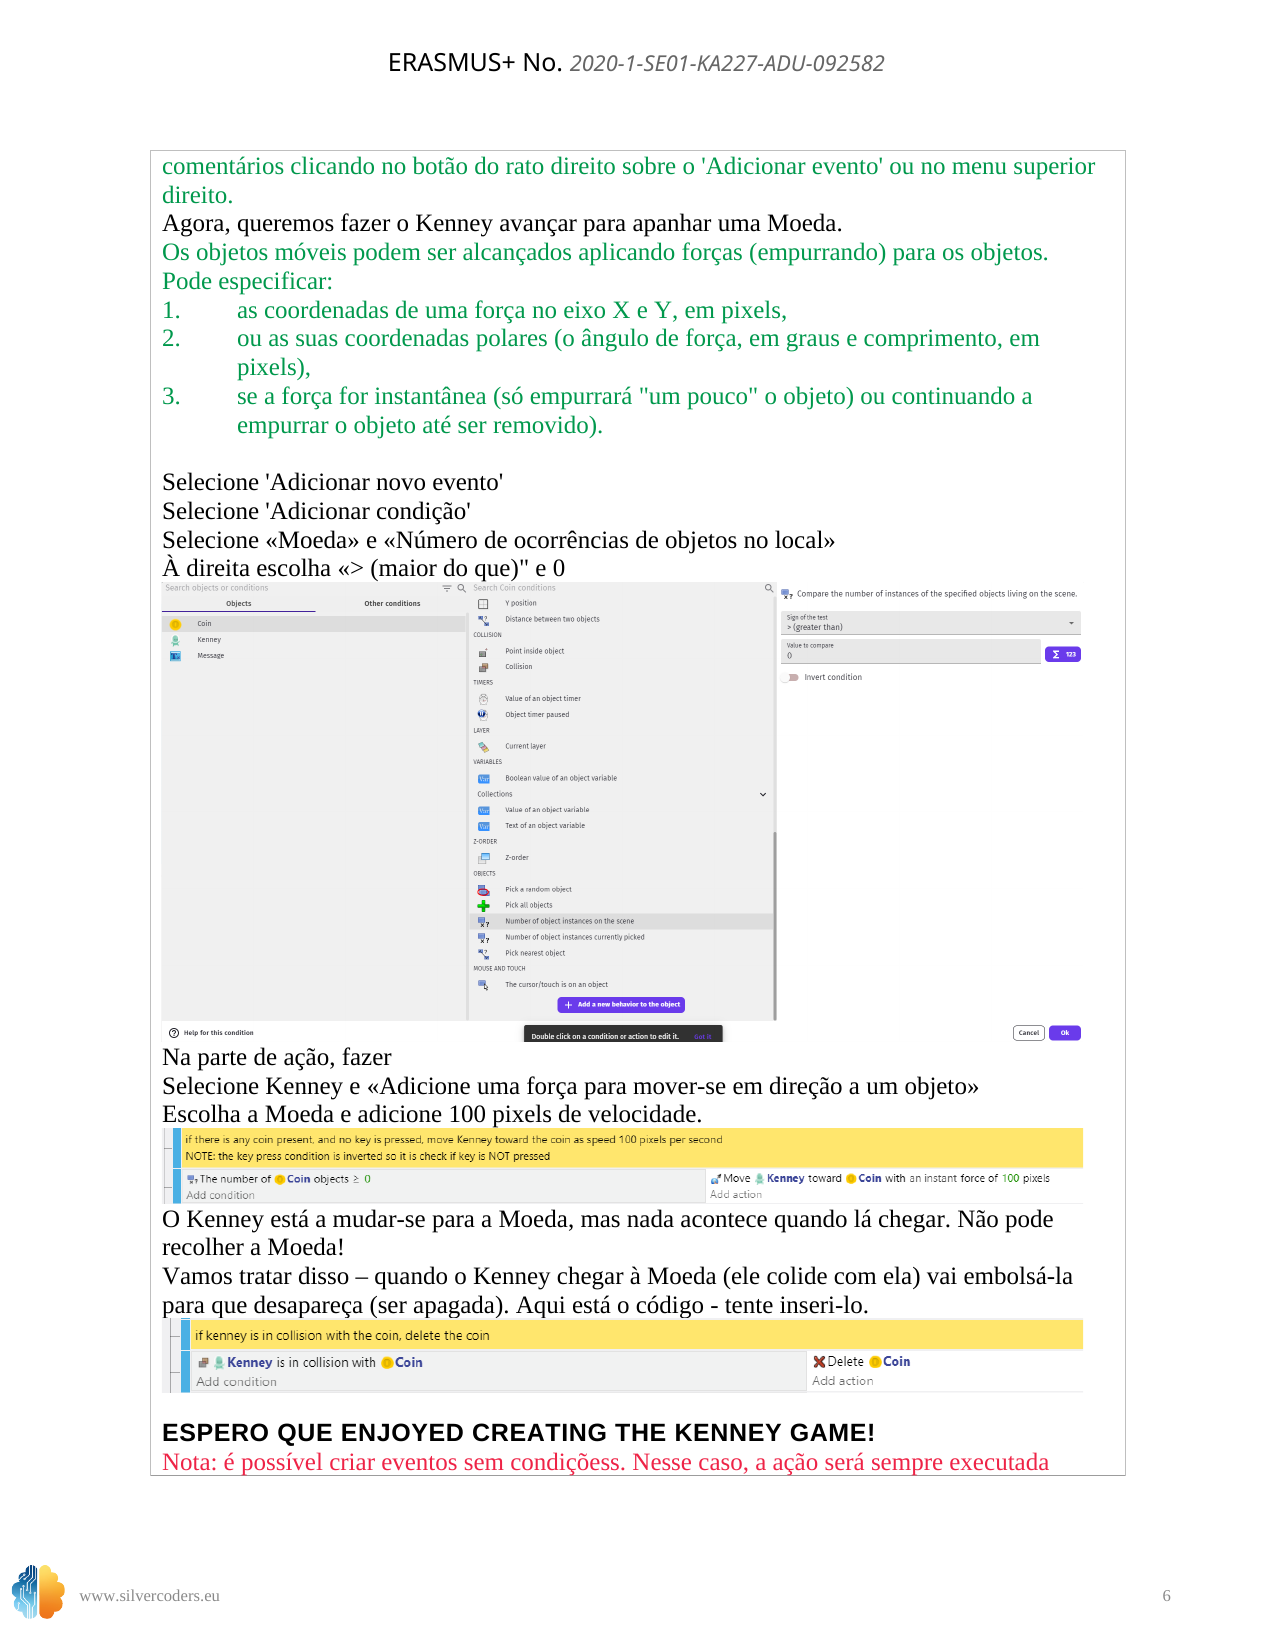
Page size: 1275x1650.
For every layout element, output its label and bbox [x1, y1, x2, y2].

table_cell [151, 151, 1125, 1475]
picture [11, 1565, 65, 1619]
picture [161, 582, 1084, 1042]
picture [161, 1318, 1084, 1393]
picture [161, 1128, 1084, 1204]
